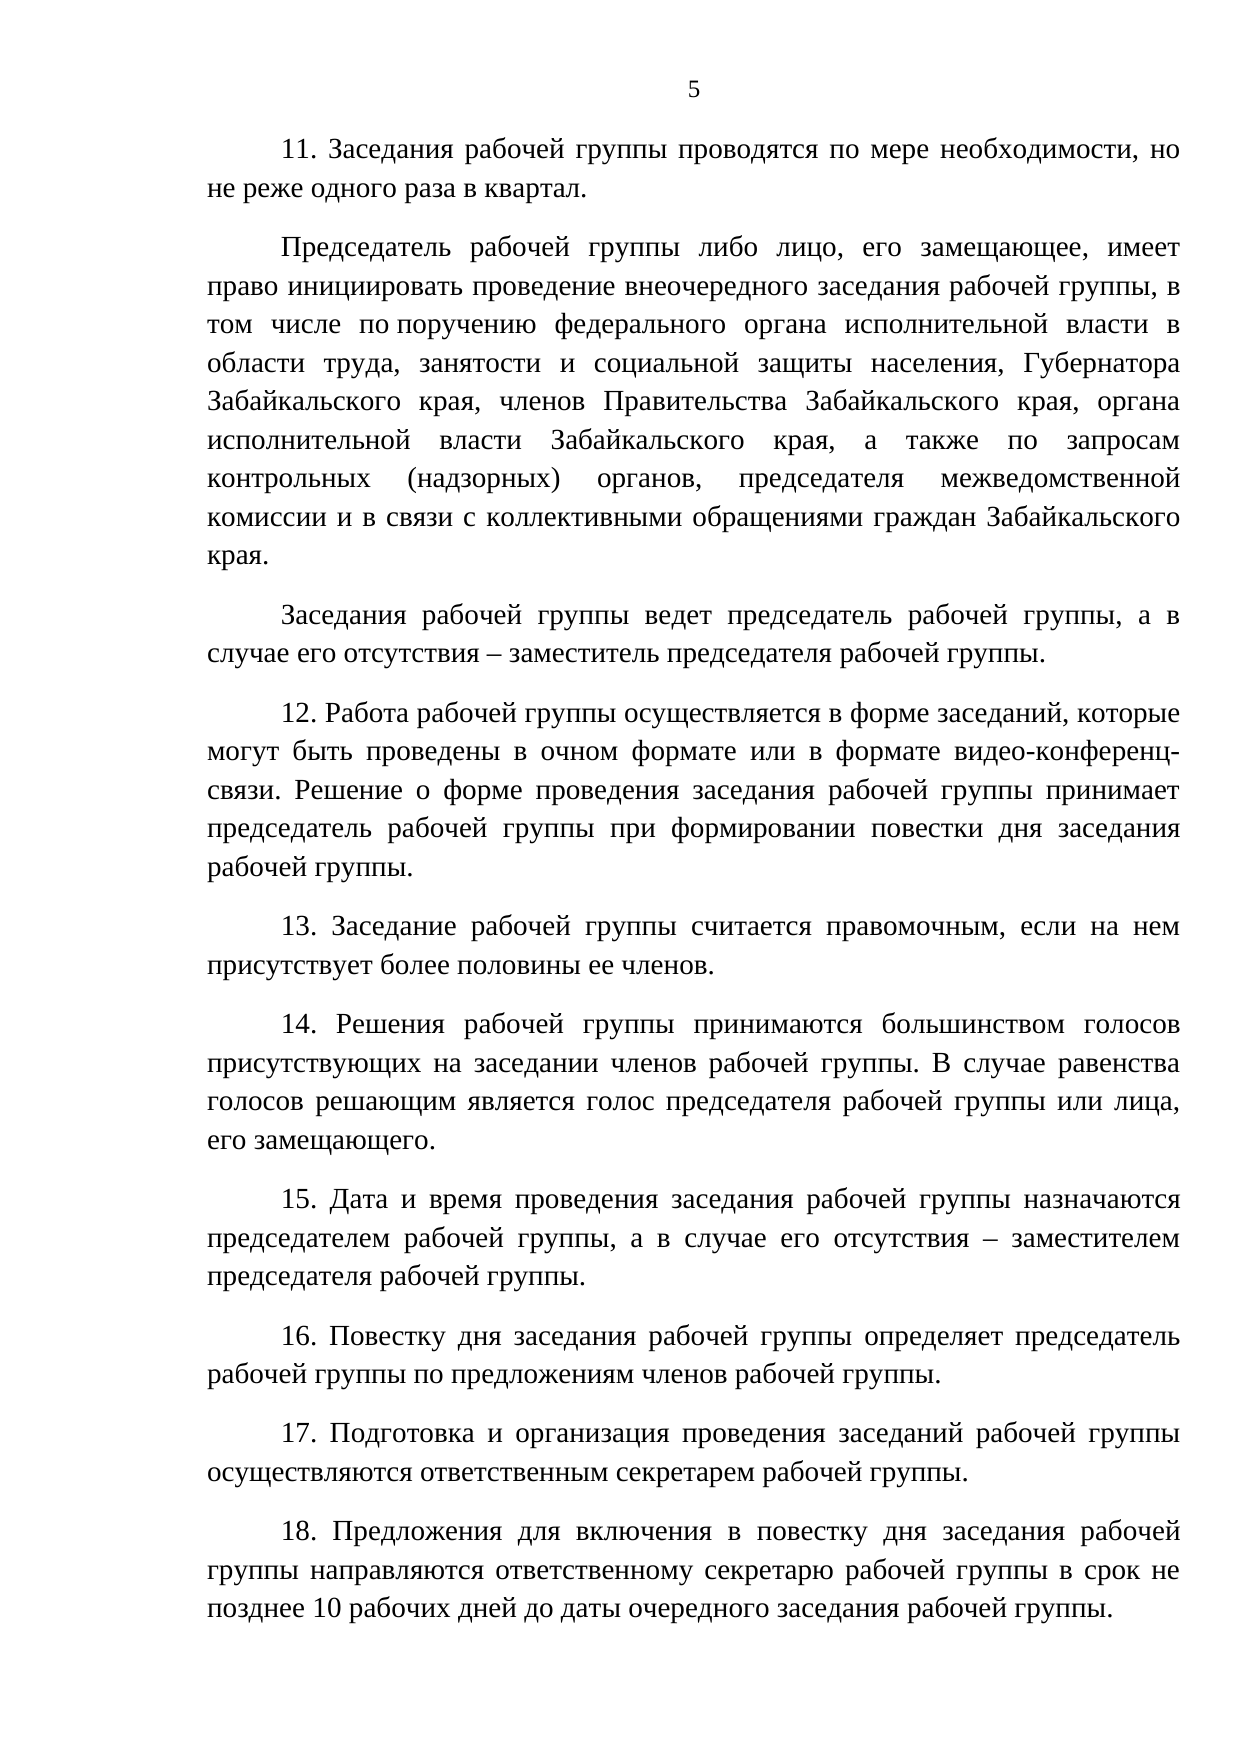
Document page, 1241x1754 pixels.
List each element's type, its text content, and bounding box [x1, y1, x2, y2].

text 17. Подготовка и организация проведения заседаний рабочей группы осуществляются ответственным секретарем рабочей группы. [207, 1416, 1181, 1488]
text Заседания рабочей группы ведет председатель рабочей группы, а в случае его отсутствия – заместитель председателя рабочей группы. [207, 597, 1181, 669]
text 12. Работа рабочей группы осуществляется в форме заседаний, которые могут быть проведены в очном формате или в формате видео-конференц-связи. Решение о форме проведения заседания рабочей группы принимает председатель рабочей группы при формировании повестки дня заседания рабочей группы. [207, 695, 1181, 882]
text 15. Дата и время проведения заседания рабочей группы назначаются председателем рабочей группы, а в случае его отсутствия – заместителем председателя рабочей группы. [207, 1181, 1181, 1292]
text 18. Предложения для включения в повестку дня заседания рабочей группы направляются ответственному секретарю рабочей группы в срок не позднее 10 рабочих дней до даты очередного заседания рабочей группы. [207, 1513, 1181, 1624]
text 14. Решения рабочей группы принимаются большинством голосов присутствующих на заседании членов рабочей группы. В случае равенства голосов решающим является голос председателя рабочей группы или лица, его замещающего. [207, 1006, 1181, 1155]
text 13. Заседание рабочей группы считается правомочным, если на нем присутствует более половины ее членов. [207, 908, 1181, 980]
text 16. Повестку дня заседания рабочей группы определяет председатель рабочей группы по предложениям членов рабочей группы. [207, 1318, 1181, 1390]
text Председатель рабочей группы либо лицо, его замещающее, имеет право инициировать проведение внеочередного заседания рабочей группы, в том числе по поручению федерального органа исполнительной власти в области труда, занятости и социальной защиты населения, Губернатора Забайкальского края, членов Правительства Забайкальского края, органа исполнительной власти Забайкальского края, а также по запросам контрольных (надзорных) органов, председателя межведомственной комиссии и в связи с коллективными обращениями граждан Забайкальского края. [207, 229, 1181, 571]
text 11. Заседания рабочей группы проводятся по мере необходимости, но не реже одного раза в квартал. [207, 131, 1181, 203]
